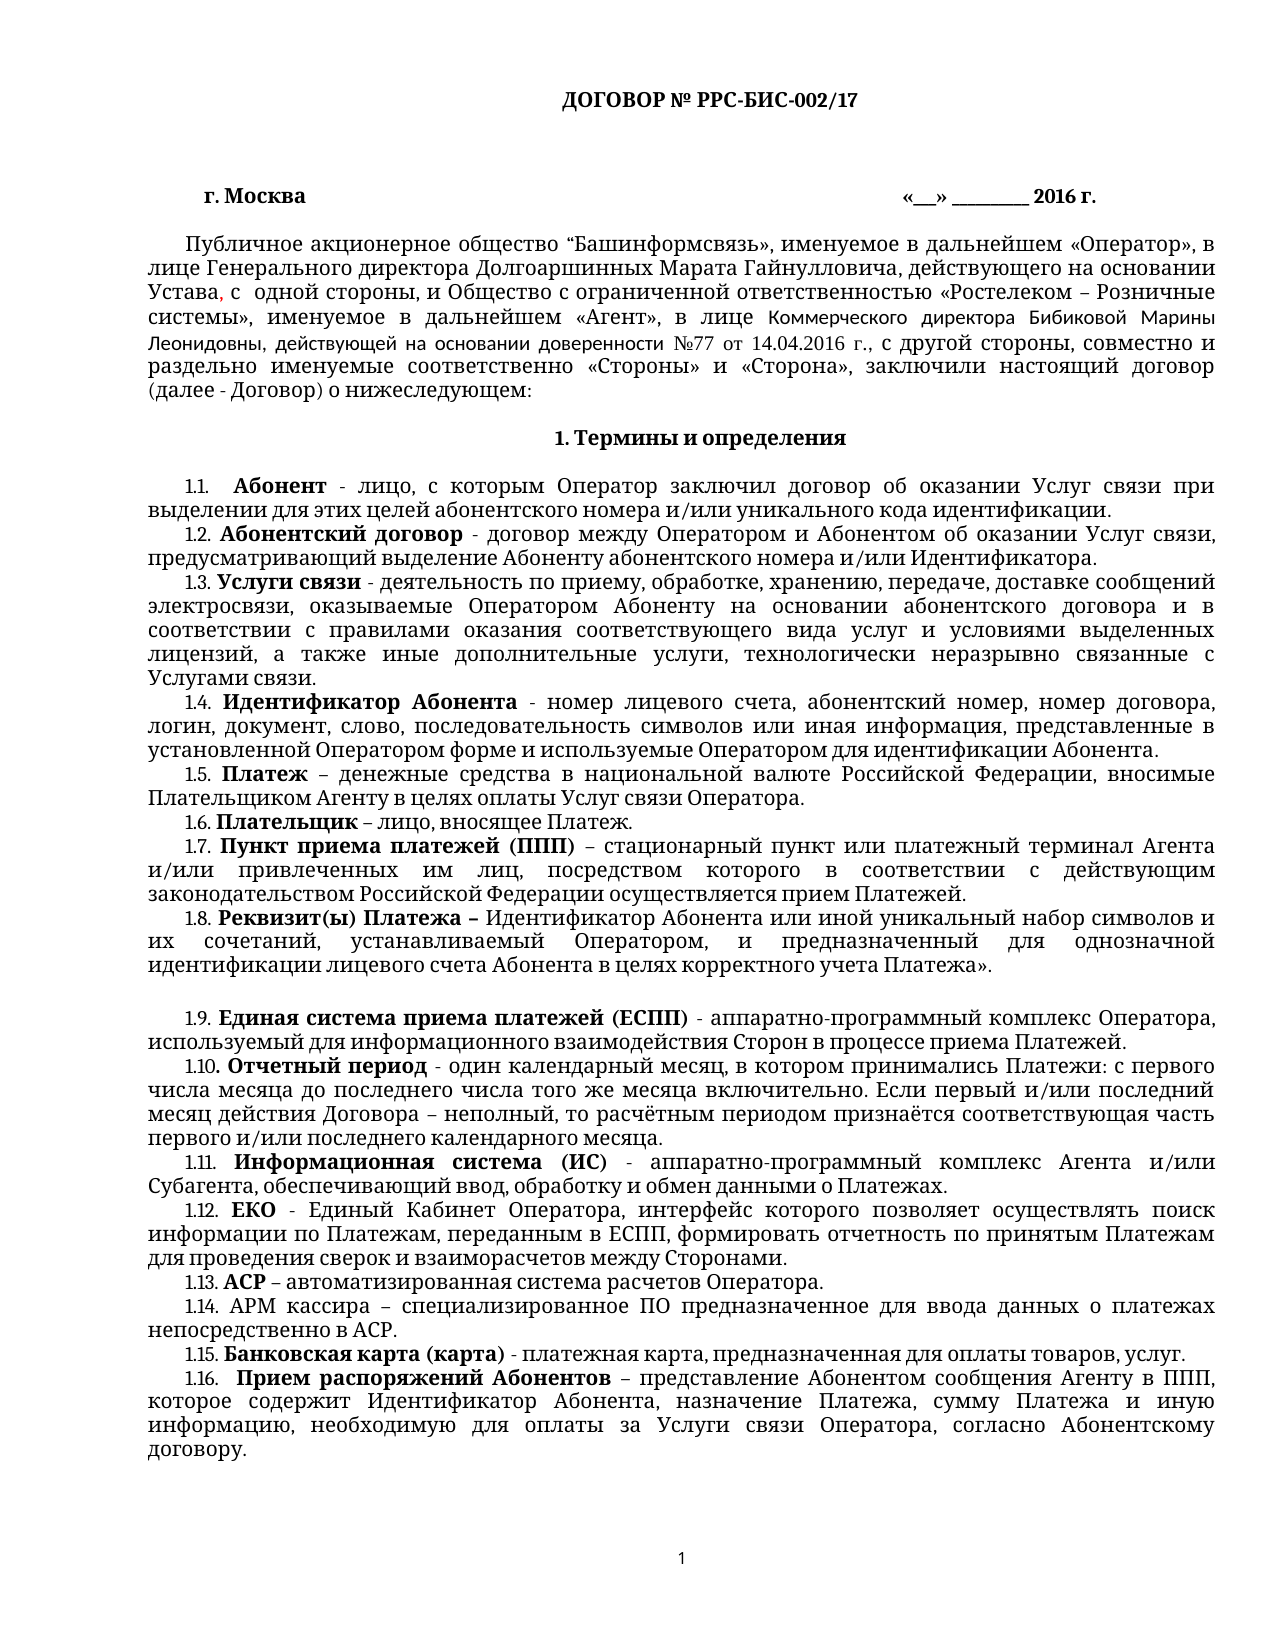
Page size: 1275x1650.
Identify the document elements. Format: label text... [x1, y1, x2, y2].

list 1.9. Единая система приема платежей (ЕСПП) - аппаратно-программный комплекс Оператора, используемый для информационного взаимодействия Сторон в процессе приема Платежей. [148, 1007, 1216, 1055]
list 1.14. АРМ кассира – специализированное ПО предназначенное для ввода данных о платежах непосредственно в АСР. [148, 1294, 1216, 1342]
list 1.6. Плательщик – лицо, вносящее Платеж. [148, 810, 1216, 834]
list 1. Термины и определения [148, 427, 1216, 451]
list 1.16. Прием распоряжений Абонентов – представление Абонентом сообщения Агенту в ППП, которое содержит Идентификатор Абонента, назначение Платежа, сумму Платежа и иную информацию, необходимую для оплаты за Услуги связи Оператора, согласно Абонентскому договору. [148, 1366, 1216, 1462]
list 1.13. АСР – автоматизированная система расчетов Оператора. [148, 1270, 1216, 1294]
list 1.3. Услуги связи - деятельность по приему, обработке, хранению, передаче, доставке сообщений электросвязи, оказываемые Оператором Абоненту на основании абонентского договора и в соответствии с правилами оказания соответствующего вида услуг и условиями выделенных лицензий, а также иные дополнительные услуги, технологически неразрывно связанные с Услугами связи. [148, 571, 1216, 691]
list 1.4. Идентификатор Абонента - номер лицевого счета, абонентский номер, номер договора, логин, документ, слово, последовательность символов или иная информация, представленные в установленной Оператором форме и используемые Оператором для идентификации Абонента. [148, 691, 1216, 762]
list Публичное акционерное общество “Башинформсвязь», именуемое в дальнейшем «Оператор», в лице Генерального директора Долгоаршинных Марата Гайнулловича, действующего на основании Устава, с одной стороны, и Общество с ограниченной ответственностью «Ростелеком – Розничные системы», именуемое в дальнейшем «Агент», в лице Коммерческого директора Бибиковой Марины Леонидовны, действующей на основании доверенности №77 от 14.04.2016 г., с другой стороны, совместно и раздельно именуемые соответственно «Стороны» и «Сторона», заключили настоящий договор (далее - Договор) о нижеследующем: [148, 232, 1216, 403]
list 1.12. ЕКО - Единый Кабинет Оператора, интерфейс которого позволяет осуществлять поиск информации по Платежам, переданным в ЕСПП, формировать отчетность по принятым Платежам для проведения сверок и взаиморасчетов между Сторонами. [148, 1198, 1216, 1270]
list 1.1. Абонент - лицо, с которым Оператор заключил договор об оказании Услуг связи при выделении для этих целей абонентского номера и/или уникального кода идентификации. [148, 475, 1216, 523]
list 1.15. Банковская карта (карта) - платежная карта, предназначенная для оплаты товаров, услуг. [148, 1342, 1216, 1366]
list 1.7. Пункт приема платежей (ППП) – стационарный пункт или платежный терминал Агента и/или привлеченных им лиц, посредством которого в соответствии с действующим законодательством Российской Федерации осуществляется прием Платежей. [148, 834, 1216, 906]
list 1.10. Отчетный период - один календарный месяц, в котором принимались Платежи: с первого числа месяца до последнего числа того же месяца включительно. Если первый и/или последний месяц действия Договора – неполный, то расчётным периодом признаётся соответствующая часть первого и/или последнего календарного месяца. [148, 1055, 1216, 1151]
list 1.2. Абонентский договор - договор между Оператором и Абонентом об оказании Услуг связи, предусматривающий выделение Абоненту абонентского номера и/или Идентификатора. [148, 523, 1216, 571]
list 1.11. Информационная система (ИС) - аппаратно-программный комплекс Агента и/или Субагента, обеспечивающий ввод, обработку и обмен данными о Платежах. [148, 1151, 1216, 1198]
text г. Москва «___» __________ 2016 г. [148, 184, 1216, 208]
list 1.8. Реквизит(ы) Платежа – Идентификатор Абонента или иной уникальный набор символов и их сочетаний, устанавливаемый Оператором, и предназначенный для однозначной идентификации лицевого счета Абонента в целях корректного учета Платежа». [148, 906, 1216, 978]
list 1.5. Платеж – денежные средства в национальной валюте Российской Федерации, вносимые Плательщиком Агенту в целях оплаты Услуг связи Оператора. [148, 762, 1216, 810]
text ДОГОВОР № РРС-БИС-002/17 [204, 89, 1216, 113]
